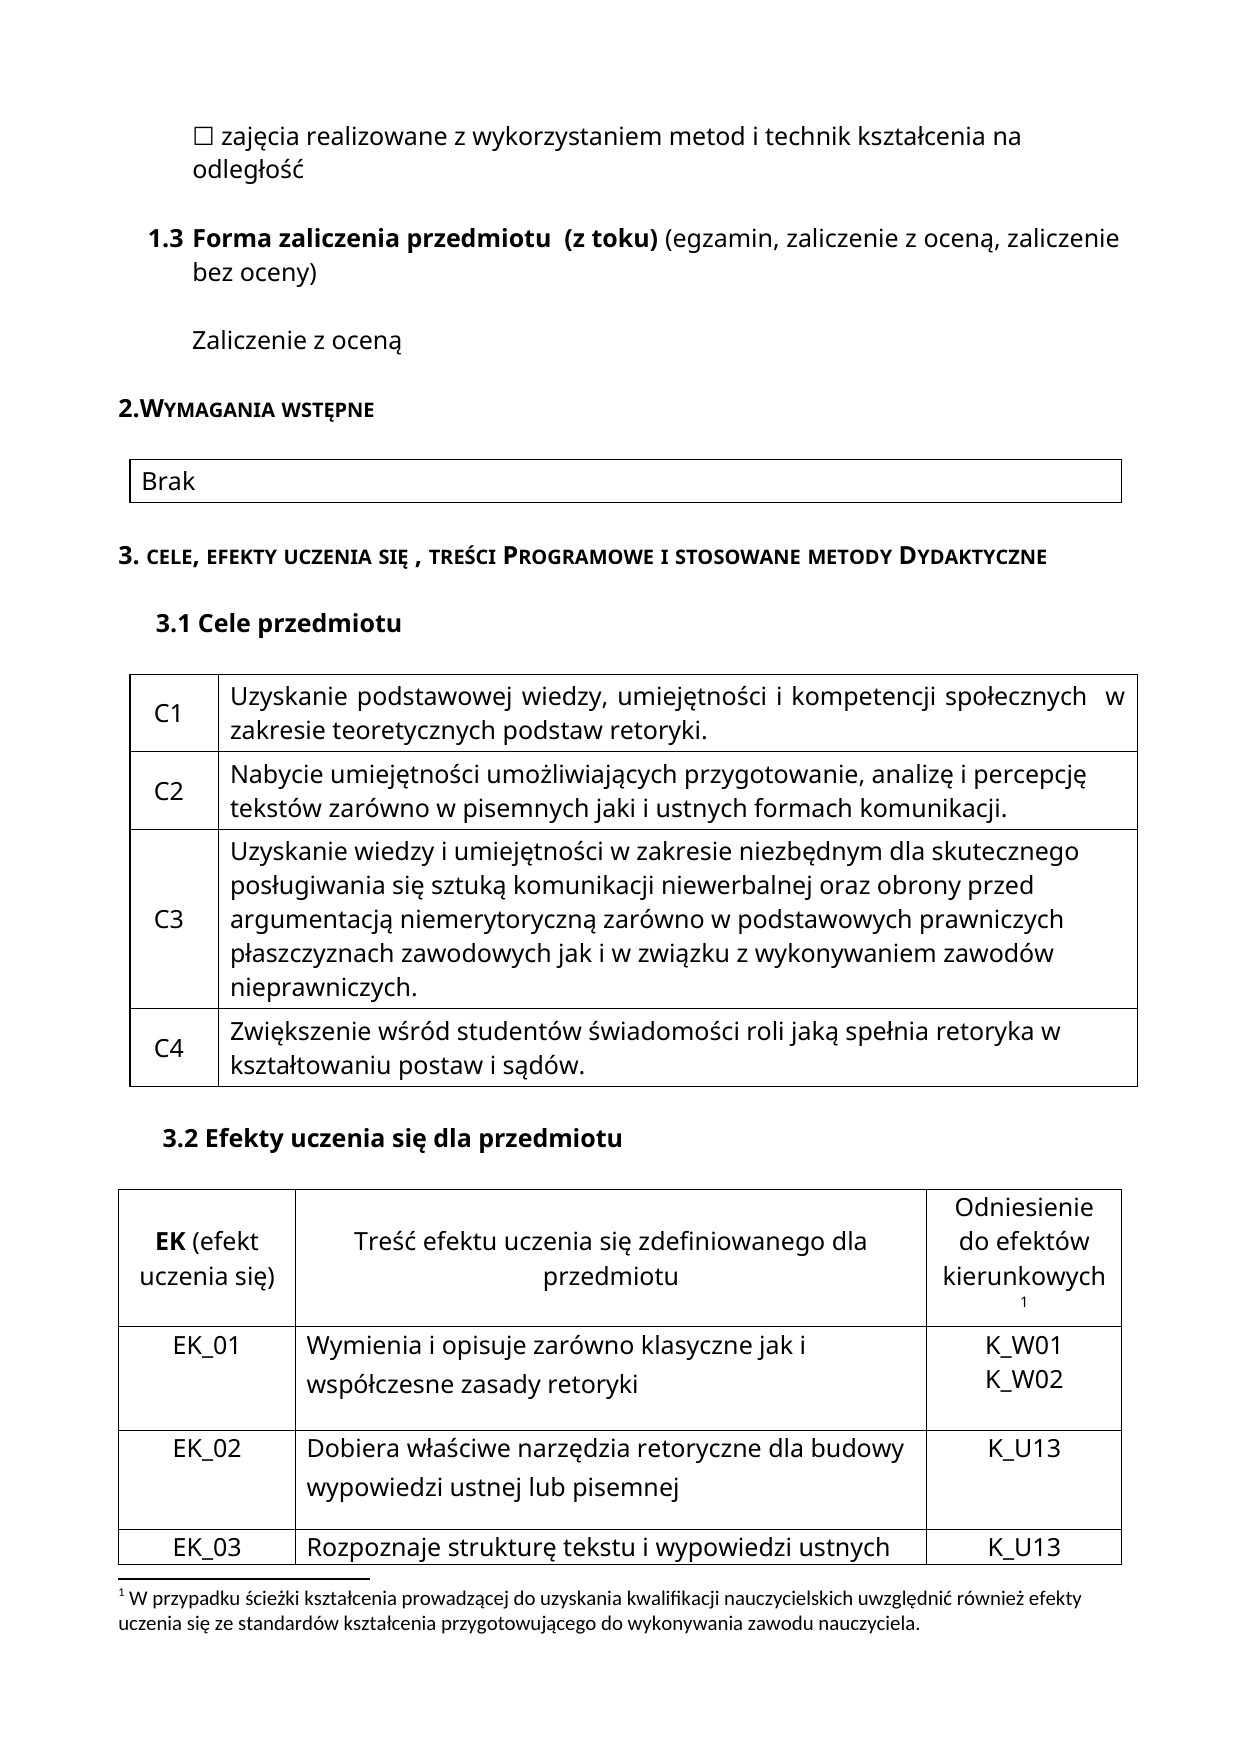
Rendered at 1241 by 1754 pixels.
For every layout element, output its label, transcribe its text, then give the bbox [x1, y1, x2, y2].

table_cell C2 [131, 752, 218, 828]
table_header Odniesienie do efektów kierunkowych [927, 1190, 1121, 1326]
table_cell Wymienia i opisuje zarówno klasyczne jak i współczesne zasady retoryki [296, 1327, 926, 1429]
table_cell C3 [131, 830, 218, 1008]
table_header Brak [131, 460, 1121, 502]
table_cell EK_01 [119, 1327, 295, 1429]
table_header Uzyskanie podstawowej wiedzy, umiejętności i kompetencji społecznych w zakresie teoretycznych podstaw retoryki. [219, 675, 1137, 751]
table_cell Zwiększenie wśród studentów świadomości roli jaką spełnia retoryka w kształtowaniu postaw i sądów. [219, 1009, 1137, 1086]
text 3.2 Efekty uczenia się dla przedmiotu [162, 1121, 1122, 1155]
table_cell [296, 1530, 926, 1563]
text 3. cele, efekty uczenia się , treści Programowe i stosowane metody Dydaktyczne [118, 537, 1122, 571]
table_cell Dobiera właściwe narzędzia retoryczne dla budowy wypowiedzi ustnej lub pisemnej [296, 1431, 926, 1528]
text ☐ zajęcia realizowane z wykorzystaniem metod i technik kształcenia na odległość [192, 118, 1122, 186]
table_cell Nabycie umiejętności umożliwiających przygotowanie, analizę i percepcję tekstów zarówno w pisemnych jaki i ustnych formach komunikacji. [219, 752, 1137, 828]
table_cell K_U13 [927, 1431, 1121, 1528]
table_cell EK_03 [119, 1530, 295, 1563]
text 2.Wymagania wstępne [118, 391, 1122, 425]
table_header C1 [131, 675, 218, 751]
table_header Treść efektu uczenia się zdefiniowanego dla przedmiotu [296, 1190, 926, 1326]
table_cell K_U13 [927, 1530, 1121, 1563]
table_header EK (efekt uczenia się) [119, 1190, 295, 1326]
table_cell EK_02 [119, 1431, 295, 1528]
text 1.3 Forma zaliczenia przedmiotu (z toku) (egzamin, zaliczenie z oceną, zaliczenie bez oceny) [148, 220, 1122, 288]
text Zaliczenie z oceną [148, 322, 1122, 357]
table_cell K_W01 K_W02 [927, 1327, 1121, 1429]
table_cell C4 [131, 1009, 218, 1086]
table_cell Uzyskanie wiedzy i umiejętności w zakresie niezbędnym dla skutecznego posługiwania się sztuką komunikacji niewerbalnej oraz obrony przed argumentacją niemerytoryczną zarówno w podstawowych prawniczych płaszczyznach zawodowych jak i w związku z wykonywaniem zawodów nieprawniczych. [219, 830, 1137, 1008]
text 3.1 Cele przedmiotu [156, 605, 1122, 639]
